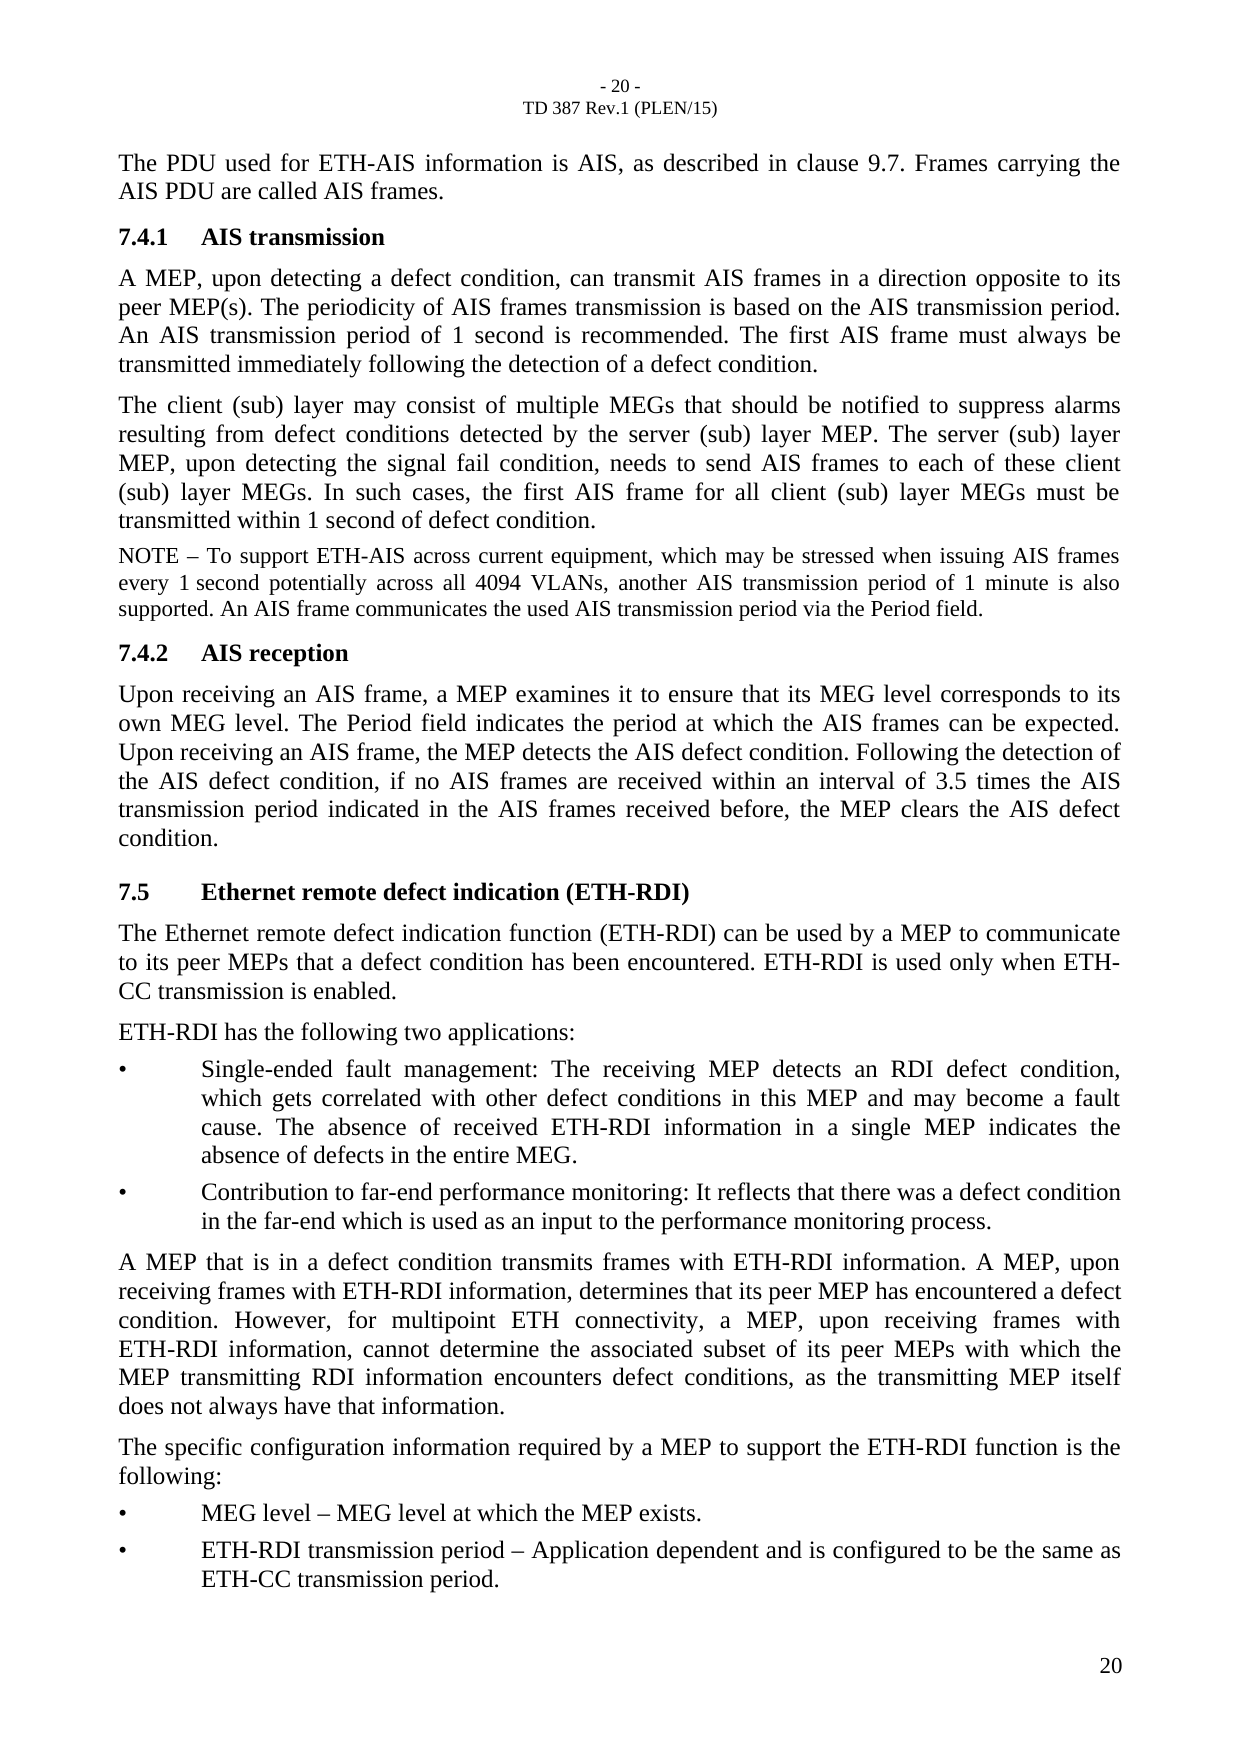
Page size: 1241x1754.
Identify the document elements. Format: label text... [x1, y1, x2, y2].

text The specific configuration information required by a MEP to support the ETH-RDI function is the following: [118, 1432, 1122, 1490]
text The client (sub) layer may consist of multiple MEGs that should be notified to suppress alarms resulting from defect conditions detected by the server (sub) layer MEP. The server (sub) layer MEP, upon detecting the signal fail condition, needs to send AIS frames to each of these client (sub) layer MEGs. In such cases, the first AIS frame for all client (sub) layer MEGs must be transmitted within 1 second of defect condition. [118, 391, 1122, 534]
text • ETH-RDI transmission period – Application dependent and is configured to be the same as ETH-CC transmission period. [118, 1535, 1122, 1593]
subtitle 7.4.2 AIS reception [118, 638, 1122, 667]
text The Ethernet remote defect indication function (ETH-RDI) can be used by a MEP to communicate to its peer MEPs that a defect condition has been encountered. ETH-RDI is used only when ETH-CC transmission is enabled. [118, 918, 1122, 1004]
text NOTE – To support ETH-AIS across current equipment, which may be stressed when issuing AIS frames every 1 second potentially across all 4094 VLANs, another AIS transmission period of 1 minute is also supported. An AIS frame communicates the used AIS transmission period via the Period field. [118, 543, 1122, 622]
text • MEG level – MEG level at which the MEP exists. [118, 1498, 1122, 1527]
text A MEP that is in a defect condition transmits frames with ETH-RDI information. A MEP, upon receiving frames with ETH-RDI information, determines that its peer MEP has encountered a defect condition. However, for multipoint ETH connectivity, a MEP, upon receiving frames with ETH-RDI information, cannot determine the associated subset of its peer MEPs with which the MEP transmitting RDI information encounters defect conditions, as the transmitting MEP itself does not always have that information. [118, 1247, 1122, 1420]
text A MEP, upon detecting a defect condition, can transmit AIS frames in a direction opposite to its peer MEP(s). The periodicity of AIS frames transmission is based on the AIS transmission period. An AIS transmission period of 1 second is recommended. The first AIS frame must always be transmitted immediately following the detection of a defect condition. [118, 263, 1122, 378]
text The PDU used for ETH-AIS information is AIS, as described in clause 9.7. Frames carrying the AIS PDU are called AIS frames. [118, 148, 1122, 205]
text Upon receiving an AIS frame, a MEP examines it to ensure that its MEG level corresponds to its own MEG level. The Period field indicates the period at which the AIS frames can be expected. Upon receiving an AIS frame, the MEP detects the AIS defect condition. Following the detection of the AIS defect condition, if no AIS frames are received within an interval of 3.5 times the AIS transmission period indicated in the AIS frames received before, the MEP clears the AIS defect condition. [118, 679, 1122, 852]
text ETH-RDI has the following two applications: [118, 1017, 1122, 1046]
text • Contribution to far-end performance monitoring: It reflects that there was a defect condition in the far-end which is used as an input to the performance monitoring process. [118, 1177, 1122, 1235]
text • Single-ended fault management: The receiving MEP detects an RDI defect condition, which gets correlated with other defect conditions in this MEP and may become a fault cause. The absence of received ETH-RDI information in a single MEP indicates the absence of defects in the entire MEG. [118, 1054, 1122, 1169]
subtitle 7.4.1 AIS transmission [118, 222, 1122, 251]
subtitle 7.5 Ethernet remote defect indication (ETH-RDI) [118, 877, 1122, 906]
